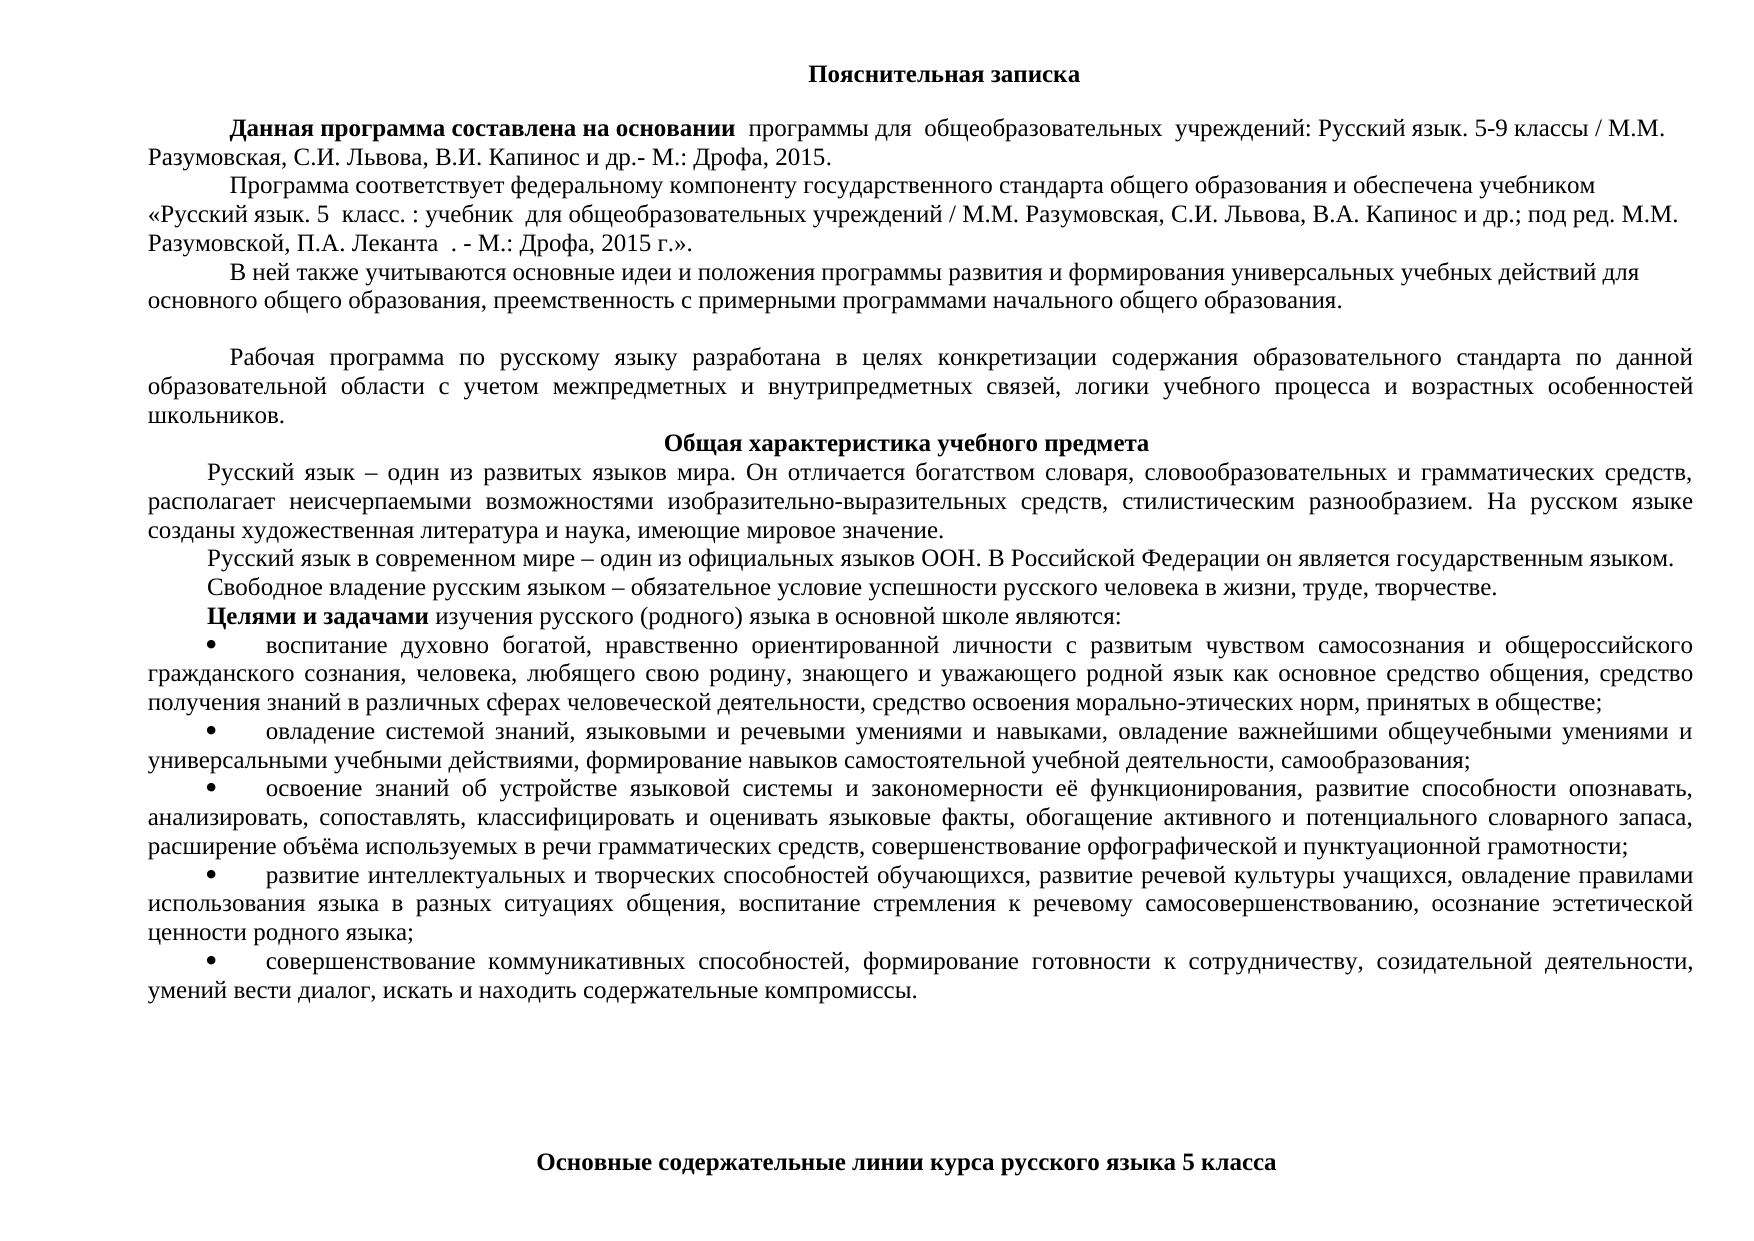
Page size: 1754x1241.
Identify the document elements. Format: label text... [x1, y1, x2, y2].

list Пояснительная записка [193, 59, 1695, 88]
list освоение знаний об устройстве языковой системы и закономерности её функционирования, развитие способности опознавать, анализировать, сопоставлять, классифицировать и оценивать языковые факты, обогащение активного и потенциального словарного запаса, расширение объёма используемых в речи грамматических средств, совершенствование орфографической и пунктуационной грамотности; [148, 773, 1695, 860]
text Свободное владение русским языком – обязательное условие успешности русского человека в жизни, труде, творчестве. [148, 572, 1695, 601]
text Рабочая программа по русскому языку разработана в целях конкретизации содержания образовательного стандарта по данной образовательной области с учетом межпредметных и внутрипредметных связей, логики учебного процесса и возрастных особенностей школьников. [148, 342, 1695, 428]
text В ней также учитываются основные идеи и положения программы развития и формирования универсальных учебных действий для основного общего образования, преемственность с примерными программами начального общего образования. [148, 257, 1695, 342]
list воспитание духовно богатой, нравственно ориентированной личности с развитым чувством самосознания и общероссийского гражданского сознания, человека, любящего свою родину, знающего и уважающего родной язык как основное средство общения, средство получения знаний в различных сферах человеческой деятельности, средство освоения морально-этических норм, принятых в обществе; [148, 630, 1695, 716]
list развитие интеллектуальных и творческих способностей обучающихся, развитие речевой культуры учащихся, овладение правилами использования языка в разных ситуациях общения, воспитание стремления к речевому самосовершенствованию, осознание эстетической ценности родного языка; [148, 860, 1695, 946]
text Целями и задачами изучения русского (родного) языка в основной школе являются: [148, 601, 1695, 630]
text Общая характеристика учебного предмета [118, 428, 1695, 457]
list совершенствование коммуникативных способностей, формирование готовности к сотрудничеству, созидательной деятельности, умений вести диалог, искать и находить содержательные компромиссы. [148, 946, 1695, 1003]
text Программа соответствует федеральному компоненту государственного стандарта общего образования и обеспечена учебником «Русский язык. 5 класс. : учебник для общеобразовательных учреждений / М.М. Разумовская, С.И. Львова, В.А. Капинос и др.; под ред. М.М. Разумовской, П.А. Леканта . - М.: Дрофа, 2015 г.». [148, 170, 1695, 257]
text Основные содержательные линии курса русского языка 5 класса [118, 1147, 1695, 1176]
text Русский язык – один из развитых языков мира. Он отличается богатством словаря, словообразовательных и грамматических средств, располагает неисчерпаемыми возможностями изобразительно-выразительных средств, стилистическим разнообразием. На русском языке созданы художественная литература и наука, имеющие мировое значение. [148, 457, 1695, 543]
text Русский язык в современном мире – один из официальных языков ООН. В Российской Федерации он является государственным языком. [148, 543, 1695, 572]
text Данная программа составлена на основании программы для общеобразовательных учреждений: Русский язык. 5-9 классы / М.М. Разумовская, С.И. Львова, В.И. Капинос и др.- М.: Дрофа, 2015. [148, 113, 1695, 170]
list овладение системой знаний, языковыми и речевыми умениями и навыками, овладение важнейшими общеучебными умениями и универсальными учебными действиями, формирование навыков самостоятельной учебной деятельности, самообразования; [148, 716, 1695, 773]
